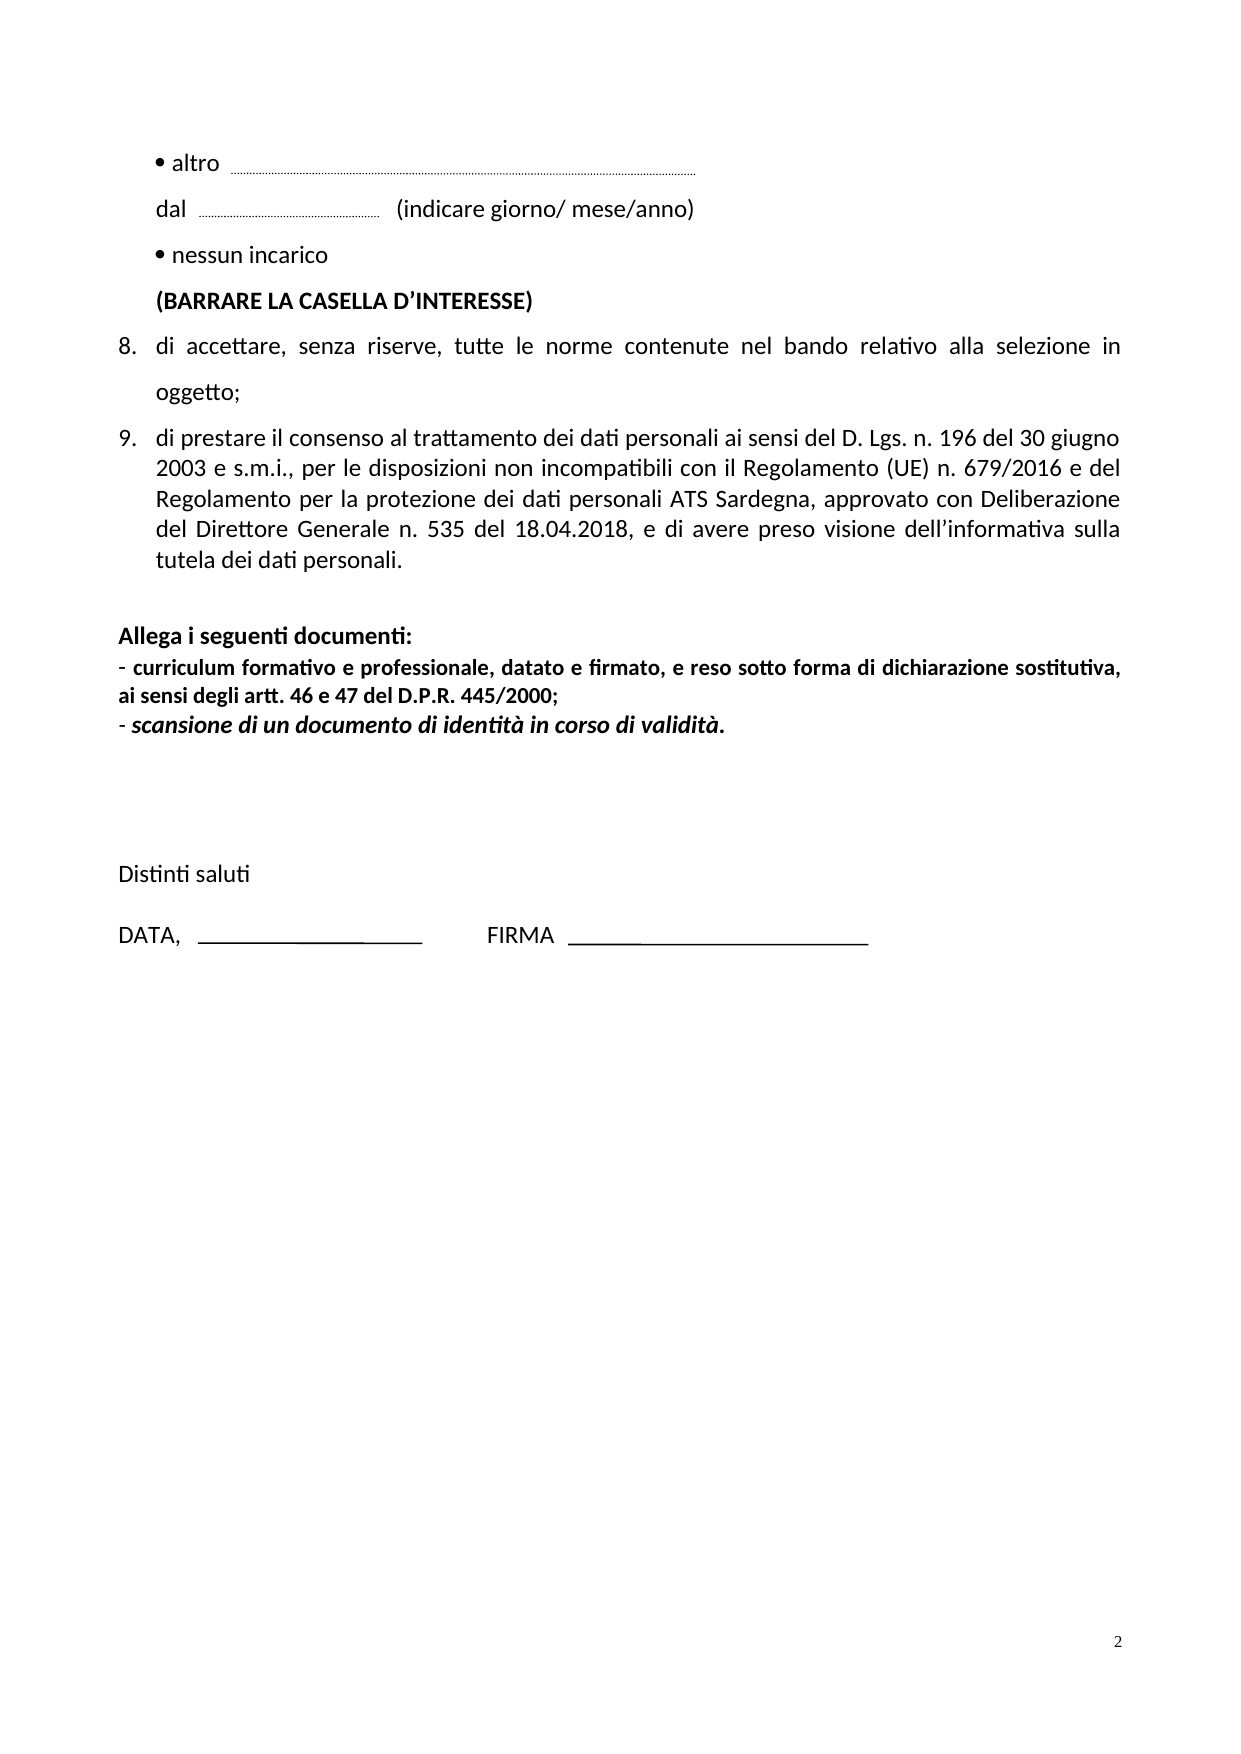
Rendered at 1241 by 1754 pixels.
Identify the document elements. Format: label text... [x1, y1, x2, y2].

text DATA, FIRMA [118, 919, 1122, 950]
list di prestare il consenso al trattamento dei dati personali ai sensi del D. Lgs. n. 196 del 30 giugno 2003 e s.m.i., per le disposizioni non incompatibili con il Regolamento (UE) n. 679/2016 e del Regolamento per la protezione dei dati personali ATS Sardegna, approvato con Deliberazione del Direttore Generale n. 535 del 18.04.2018, e di avere preso visione dell’informativa sulla tutela dei dati personali. [118, 422, 1122, 574]
list dal (indicare giorno/ mese/anno) [156, 193, 1122, 224]
list (BARRARE LA CASELLA D’INTERESSE) [156, 285, 1122, 315]
text Allega i seguenti documenti: [118, 620, 1122, 651]
list nessun incarico [156, 239, 1122, 269]
text Distinti saluti [118, 858, 1122, 889]
list altro [156, 148, 1122, 178]
text - curriculum formativo e professionale, datato e firmato, e reso sotto forma di dichiarazione sostitutiva, ai sensi degli artt. 46 e 47 del D.P.R. 445/2000; [118, 651, 1122, 709]
list di accettare, senza riserve, tutte le norme contenute nel bando relativo alla selezione in oggetto; [118, 331, 1122, 407]
text - scansione di un documento di identità in corso di validità. [118, 709, 1122, 740]
